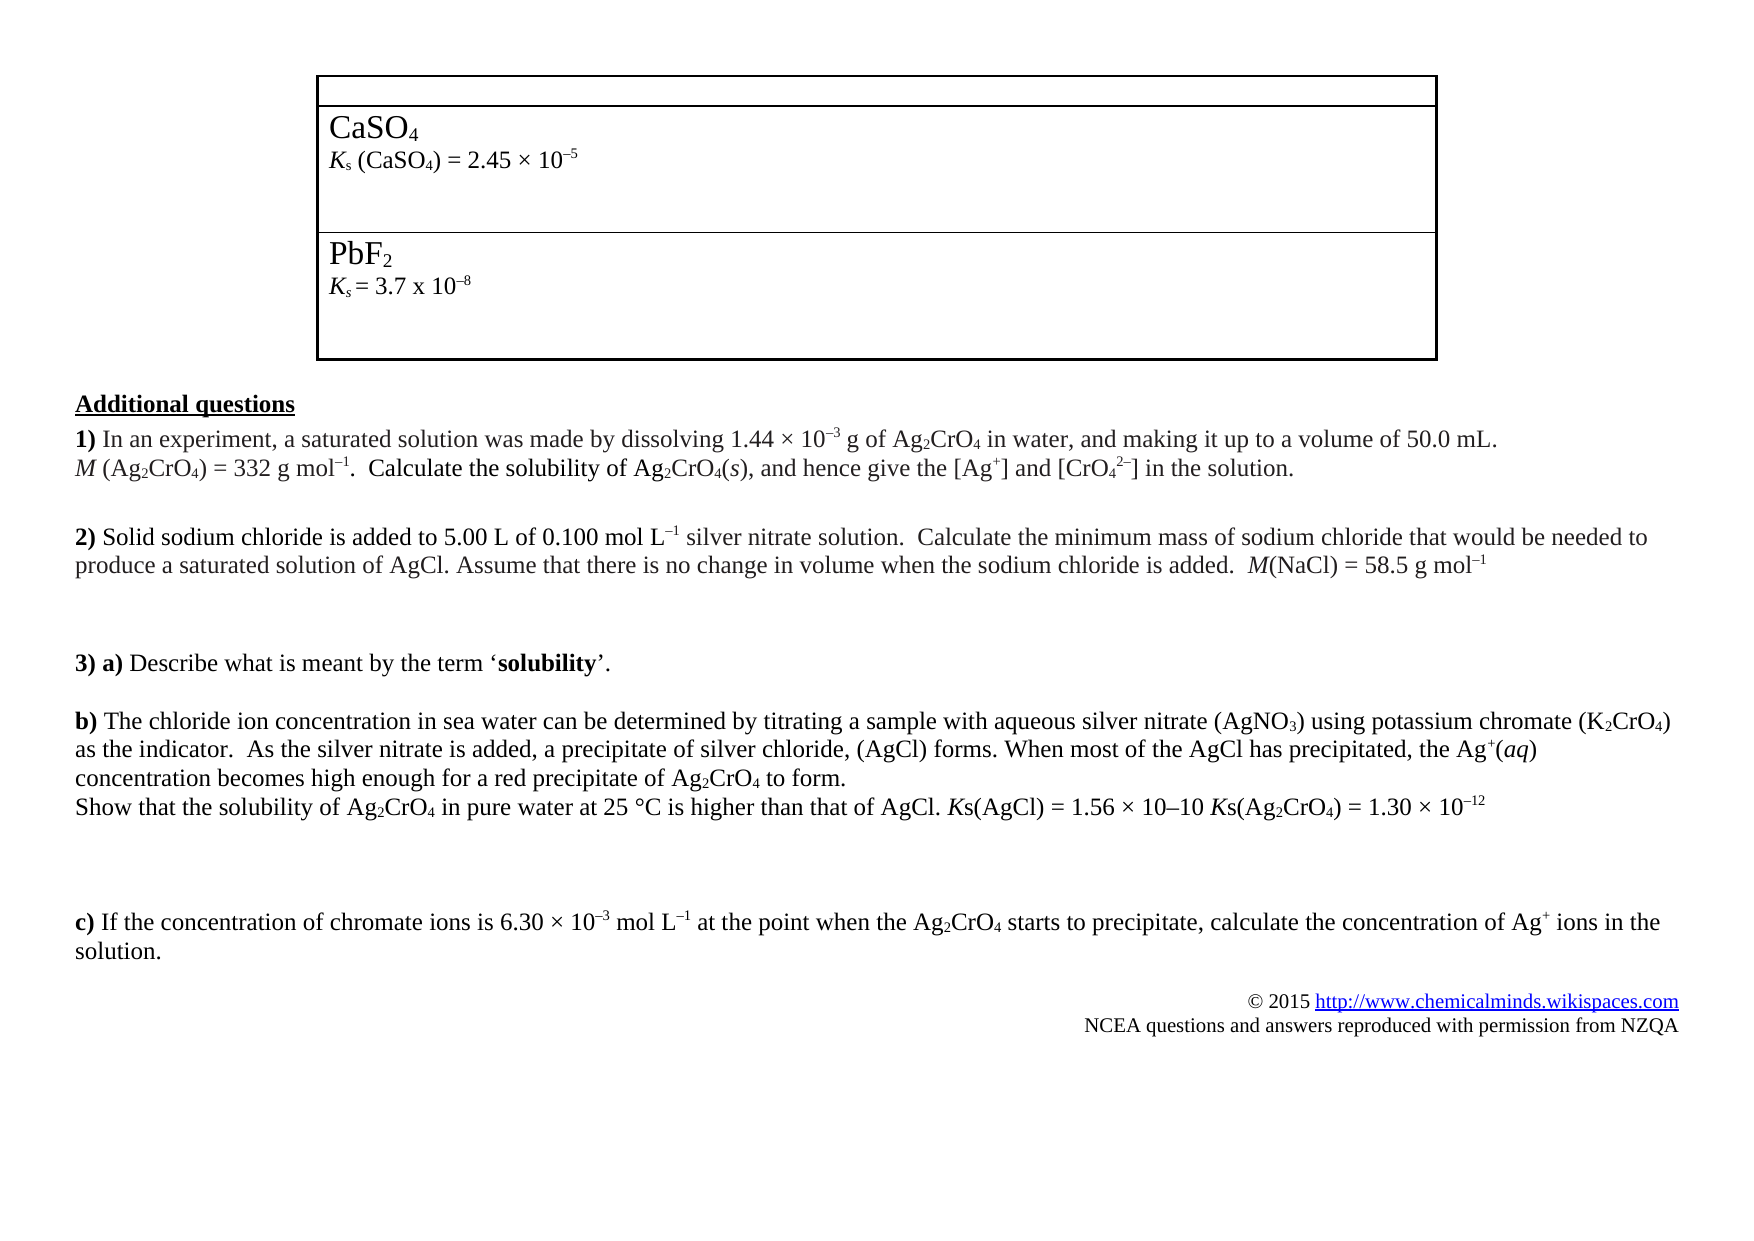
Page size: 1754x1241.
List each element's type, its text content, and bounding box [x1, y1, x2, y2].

text 2) Solid sodium chloride is added to 5.00 L of 0.100 mol L–1 silver nitrate solution. Calculate the minimum mass of sodium chloride that would be needed to produce a saturated solution of AgCl. Assume that there is no change in volume when the sodium chloride is added. M(NaCl) = 58.5 g mol–1 [75, 522, 1679, 579]
table_cell PbF2 Ks = 3.7 x 10–8 [319, 233, 1435, 358]
text b) The chloride ion concentration in sea water can be determined by titrating a sample with aqueous silver nitrate (AgNO3) using potassium chromate (K2CrO4) as the indicator. As the silver nitrate is added, a precipitate of silver chloride, (AgCl) forms. When most of the AgCl has precipitated, the Ag+(aq) concentration becomes high enough for a red precipitate of Ag2CrO4 to form. [75, 706, 1679, 792]
text NCEA questions and answers reproduced with permission from NZQA [75, 1013, 1679, 1037]
text 1) In an experiment, a saturated solution was made by dissolving 1.44 × 10–3 g of Ag2CrO4 in water, and making it up to a volume of 50.0 mL. [75, 424, 1679, 453]
table_cell CaSO4 Ks (CaSO4) = 2.45 × 10–5 [319, 107, 1435, 231]
text M (Ag2CrO4) = 332 g mol–1. Calculate the solubility of Ag2CrO4(s), and hence give the [Ag+] and [CrO42–] in the solution. [75, 453, 1679, 482]
text © 2015 http://www.chemicalminds.wikispaces.com [75, 988, 1679, 1013]
text Show that the solubility of Ag2CrO4 in pure water at 25 °C is higher than that of AgCl. Ks(AgCl) = 1.56 × 10–10 Ks(Ag2CrO4) = 1.30 × 10–12 [75, 792, 1679, 821]
text Additional questions [75, 389, 1679, 418]
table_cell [319, 77, 1435, 105]
text 3) a) Describe what is meant by the term ‘solubility’. [75, 648, 1679, 677]
text c) If the concentration of chromate ions is 6.30 × 10–3 mol L–1 at the point when the Ag2CrO4 starts to precipitate, calculate the concentration of Ag+ ions in the solution. [75, 907, 1679, 964]
